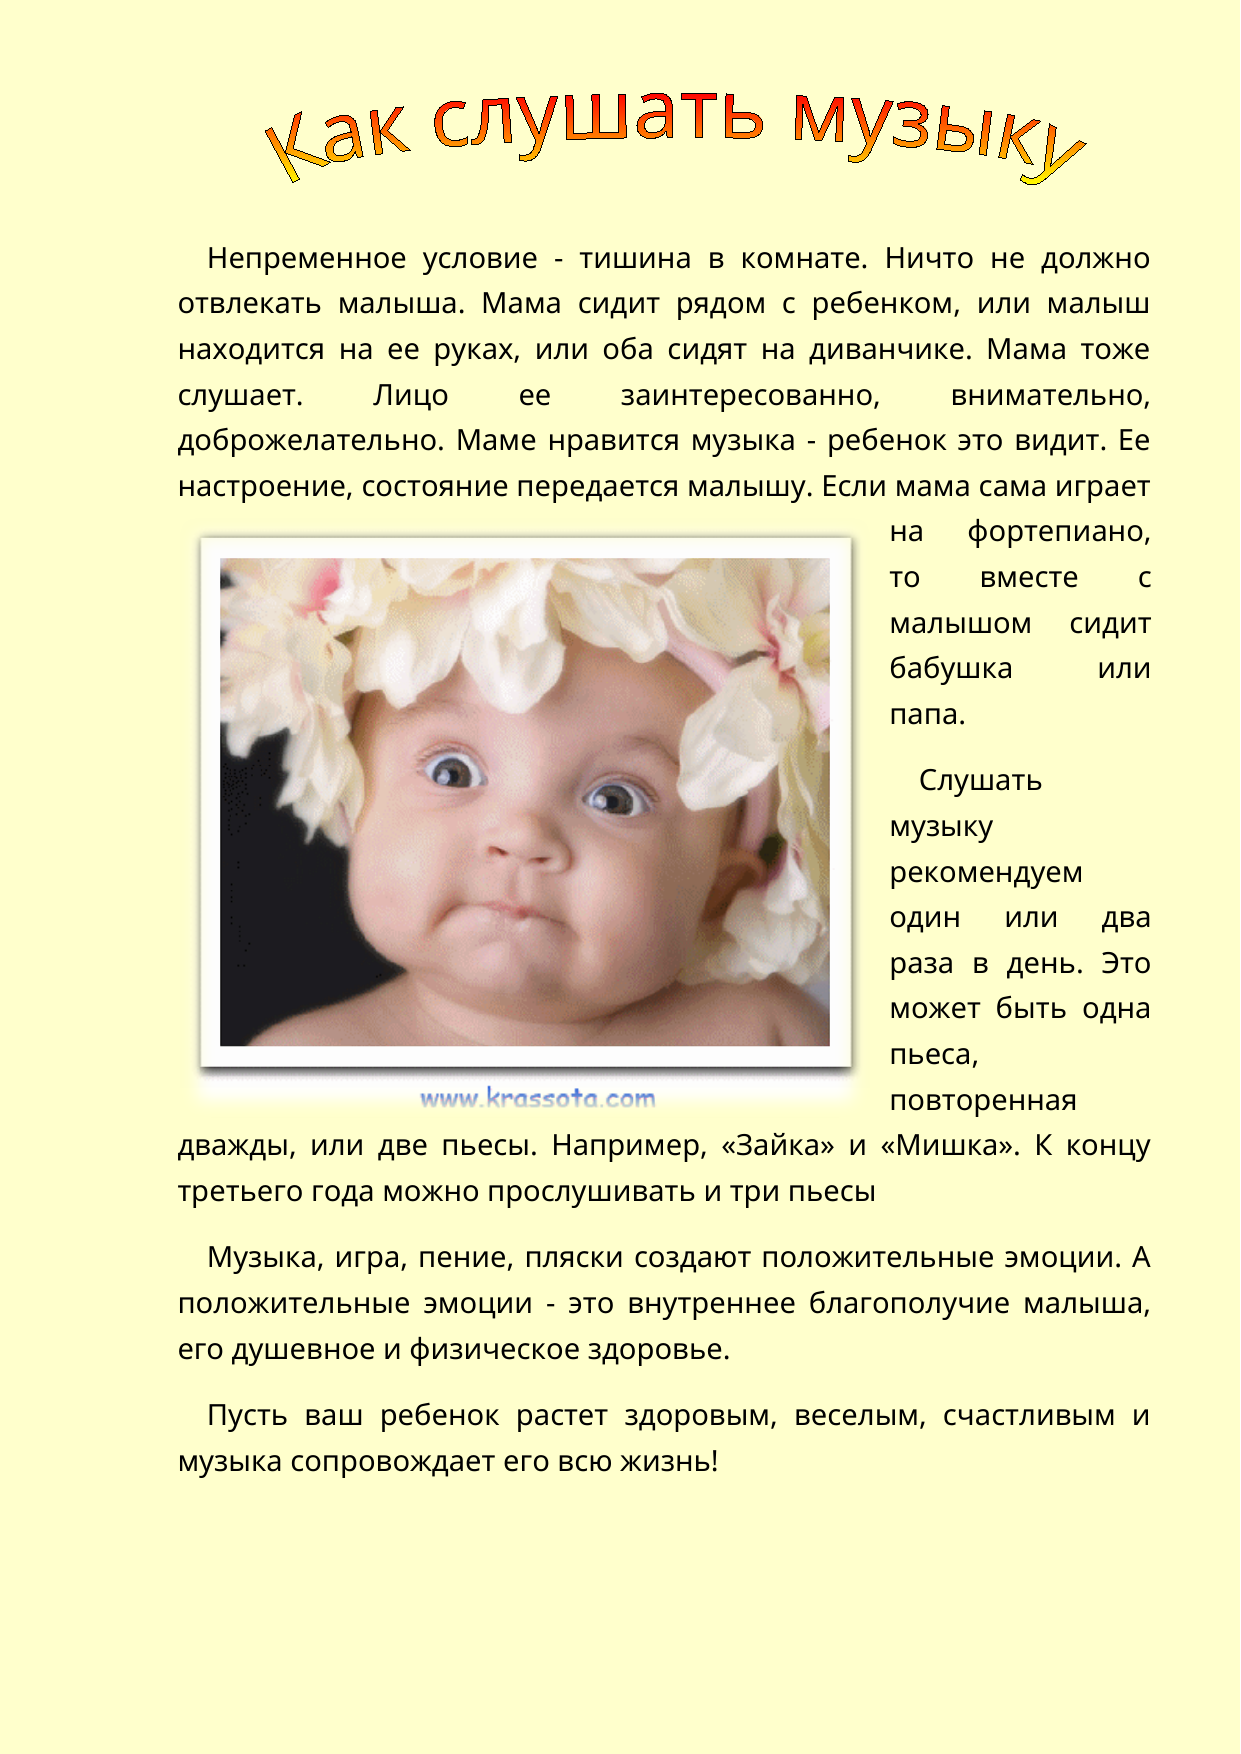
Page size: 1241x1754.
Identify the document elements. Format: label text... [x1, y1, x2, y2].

text Непременное условие - тишина в комнате. Ничто не должно отвлекать малыша. Мама сидит рядом с ребенком, или малыш находится на ее руках, или оба сидят на диванчике. Мама тоже слушает. Лицо ее заинтересованно, внимательно, доброжелательно. Маме нравится музыка - ребенок это видит. Ее настроение, состояние передается малышу. Если мама сама играет на фортепиано, то вместе с малышом сидит бабушка или папа. [177, 237, 1152, 733]
picture [209, 733, 841, 760]
text Пусть ваш ребенок растет здоровым, веселым, счастливым и музыка сопровождает его всю жизнь! [177, 1394, 1152, 1480]
text Музыка, игра, пение, пляски создают положительные эмоции. А положительные эмоции - это внутреннее благополучие малыша, его душевное и физическое здоровье. [177, 1237, 1152, 1368]
text Слушать музыку рекомендуем один или два раза в день. Это может быть одна пьеса, повторенная дважды, или две пьесы. Например, «Зайка» и «Мишка». К концу третьего года можно прослушивать и три пьесы [177, 760, 1152, 1210]
